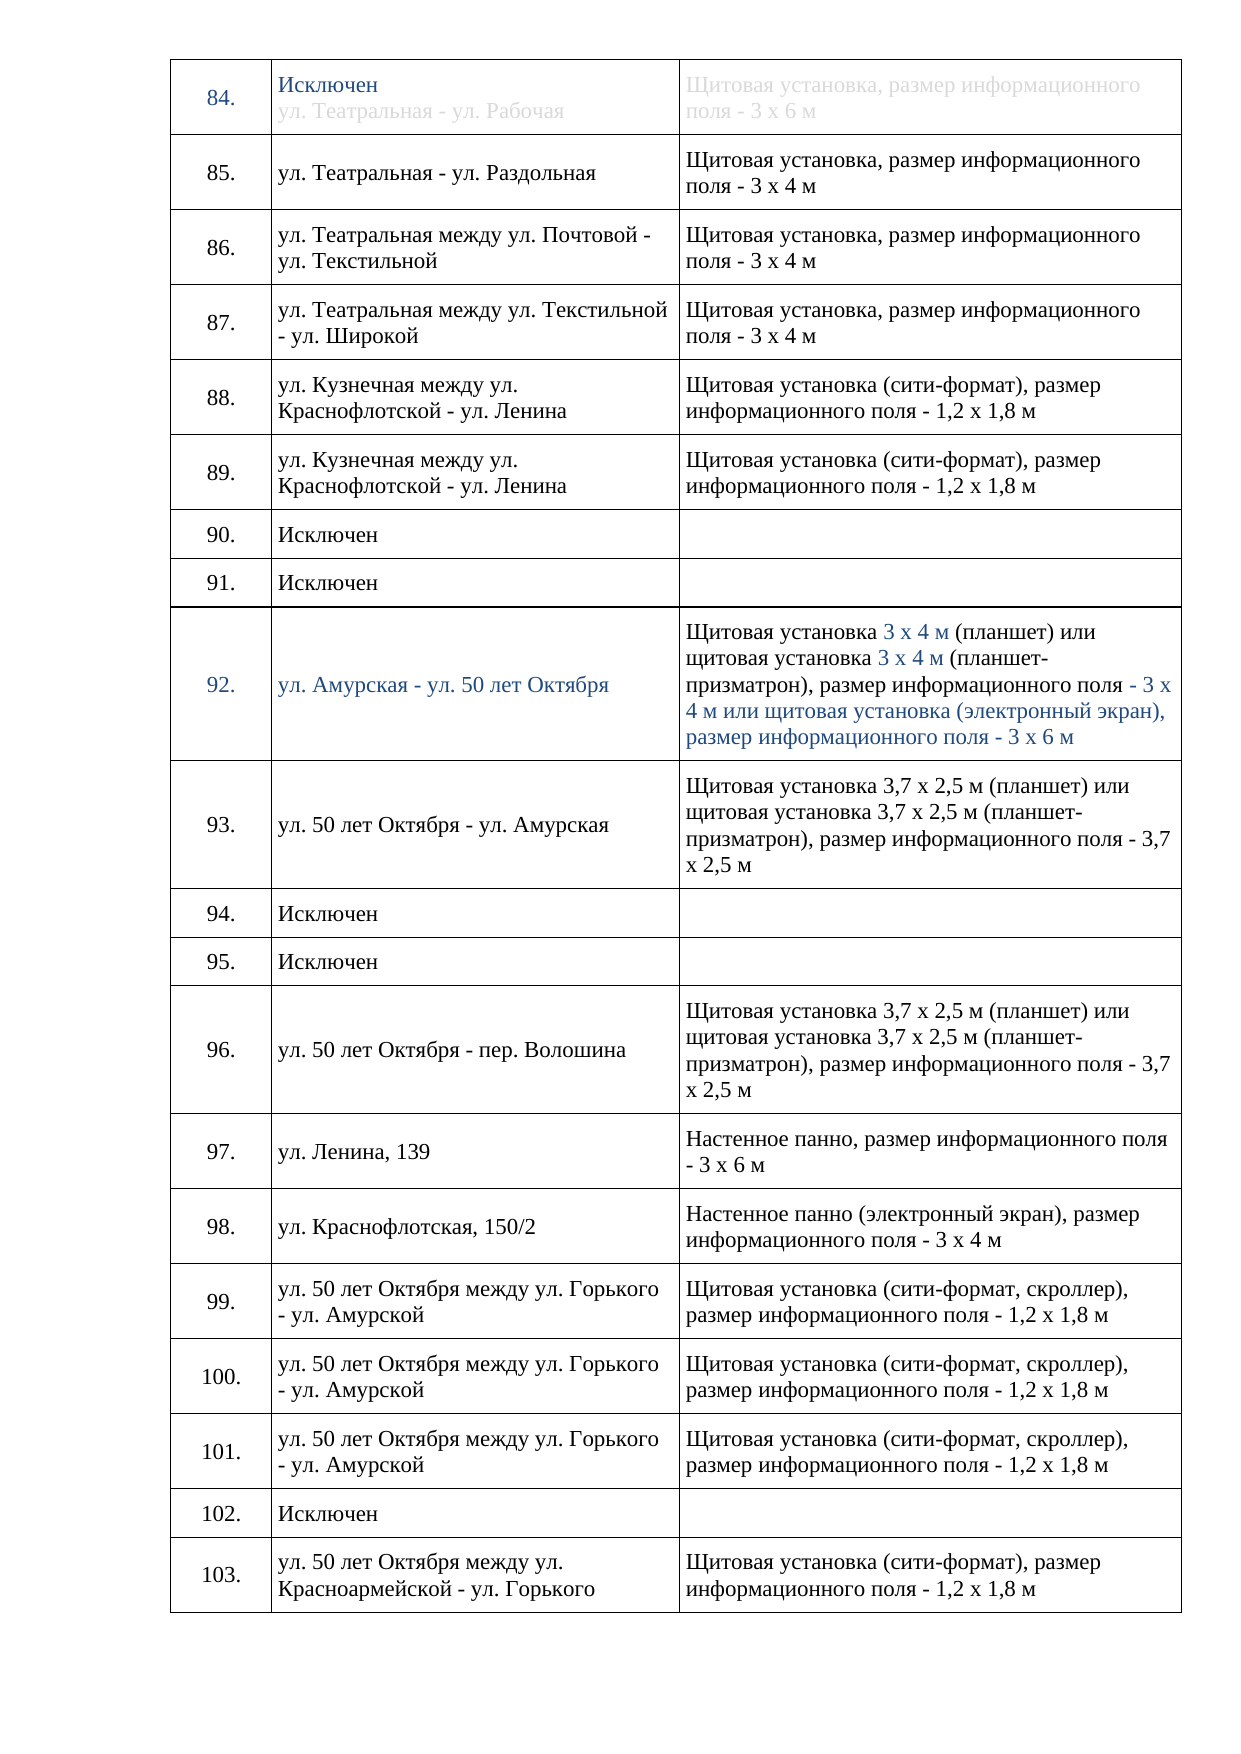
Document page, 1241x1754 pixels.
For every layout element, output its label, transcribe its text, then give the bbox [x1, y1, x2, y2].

table_cell Щитовая установка (сити-формат, скроллер), размер информационного поля - 1,2 x 1,8 м [680, 1339, 1181, 1413]
table_cell Щитовая установка (сити-формат), размер информационного поля - 1,2 x 1,8 м [680, 435, 1181, 509]
table_cell Щитовая установка (сити-формат), размер информационного поля - 1,2 x 1,8 м [680, 1538, 1181, 1612]
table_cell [680, 60, 1181, 134]
table_cell Щитовая установка 3,7 x 2,5 м (планшет) или щитовая установка 3,7 x 2,5 м (планшет-призматрон), размер информационного поля - 3,7 x 2,5 м [680, 761, 1181, 888]
table_cell ул. Краснофлотская, 150/2 [272, 1189, 679, 1263]
table_cell 93. [171, 761, 271, 888]
table_cell 86. [171, 210, 271, 284]
table_cell Щитовая установка (сити-формат), размер информационного поля - 1,2 x 1,8 м [680, 360, 1181, 434]
table_cell 92. [171, 608, 271, 760]
table_cell 88. [171, 360, 271, 434]
table_cell [680, 938, 1181, 985]
table_cell 95. [171, 938, 271, 985]
table_cell Щитовая установка (сити-формат, скроллер), размер информационного поля - 1,2 x 1,8 м [680, 1264, 1181, 1338]
table_cell [680, 510, 1181, 558]
table_cell Щитовая установка 3 x 4 м (планшет) или щитовая установка 3 x 4 м (планшет-призматрон), размер информационного поля - 3 x 4 м или щитовая установка (электронный экран), размер информационного поля - 3 x 6 м [680, 608, 1181, 760]
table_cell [680, 210, 1181, 284]
table_cell Исключен [272, 889, 679, 937]
table_cell 101. [171, 1414, 271, 1488]
table_cell ул. Ленина, 139 [272, 1114, 679, 1188]
table_cell 84. [171, 60, 271, 134]
table_cell 96. [171, 986, 271, 1113]
table_cell 85. [171, 135, 271, 209]
table_cell ул. 50 лет Октября между ул. Красноармейской - ул. Горького [272, 1538, 679, 1612]
table_cell Исключен [272, 510, 679, 558]
table_cell 97. [171, 1114, 271, 1188]
table_cell [680, 889, 1181, 937]
table_cell 90. [171, 510, 271, 558]
table_cell [680, 559, 1181, 606]
table_cell Исключен [272, 938, 679, 985]
table_cell ул. 50 лет Октября - пер. Волошина [272, 986, 679, 1113]
table_cell Щитовая установка, размер информационного поля - 3 x 4 м [680, 285, 1181, 359]
table_cell ул. Кузнечная между ул. Краснофлотской - ул. Ленина [272, 435, 679, 509]
table_cell ул. Театральная между ул. Почтовой - ул. Текстильной [272, 210, 679, 284]
table_cell 98. [171, 1189, 271, 1263]
table_cell 91. [171, 559, 271, 606]
table_cell 102. [171, 1489, 271, 1537]
table_cell ул. Амурская - ул. 50 лет Октября [272, 608, 679, 760]
table_cell 99. [171, 1264, 271, 1338]
table_cell ул. Кузнечная между ул. Краснофлотской - ул. Ленина [272, 360, 679, 434]
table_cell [680, 135, 1181, 209]
table_cell ул. Театральная - ул. Раздольная [272, 135, 679, 209]
table_cell Настенное панно (электронный экран), размер информационного поля - 3 x 4 м [680, 1189, 1181, 1263]
table_cell Настенное панно, размер информационного поля - 3 x 6 м [680, 1114, 1181, 1188]
table_cell Исключен [272, 1489, 679, 1537]
table_cell 103. [171, 1538, 271, 1612]
table_cell ул. 50 лет Октября между ул. Горького - ул. Амурской [272, 1339, 679, 1413]
table_cell ул. Театральная между ул. Текстильной - ул. Широкой [272, 285, 679, 359]
table_cell [680, 1489, 1181, 1537]
table_cell Щитовая установка (сити-формат, скроллер), размер информационного поля - 1,2 x 1,8 м [680, 1414, 1181, 1488]
table_cell Исключен ул. Театральная - ул. Рабочая [272, 60, 679, 134]
table_cell Исключен [272, 559, 679, 606]
table_cell ул. 50 лет Октября между ул. Горького - ул. Амурской [272, 1414, 679, 1488]
table_cell ул. 50 лет Октября - ул. Амурская [272, 761, 679, 888]
table_cell Щитовая установка 3,7 x 2,5 м (планшет) или щитовая установка 3,7 x 2,5 м (планшет-призматрон), размер информационного поля - 3,7 x 2,5 м [680, 986, 1181, 1113]
table_cell 87. [171, 285, 271, 359]
table_cell 89. [171, 435, 271, 509]
table_cell 100. [171, 1339, 271, 1413]
table_cell ул. 50 лет Октября между ул. Горького - ул. Амурской [272, 1264, 679, 1338]
table_cell 94. [171, 889, 271, 937]
